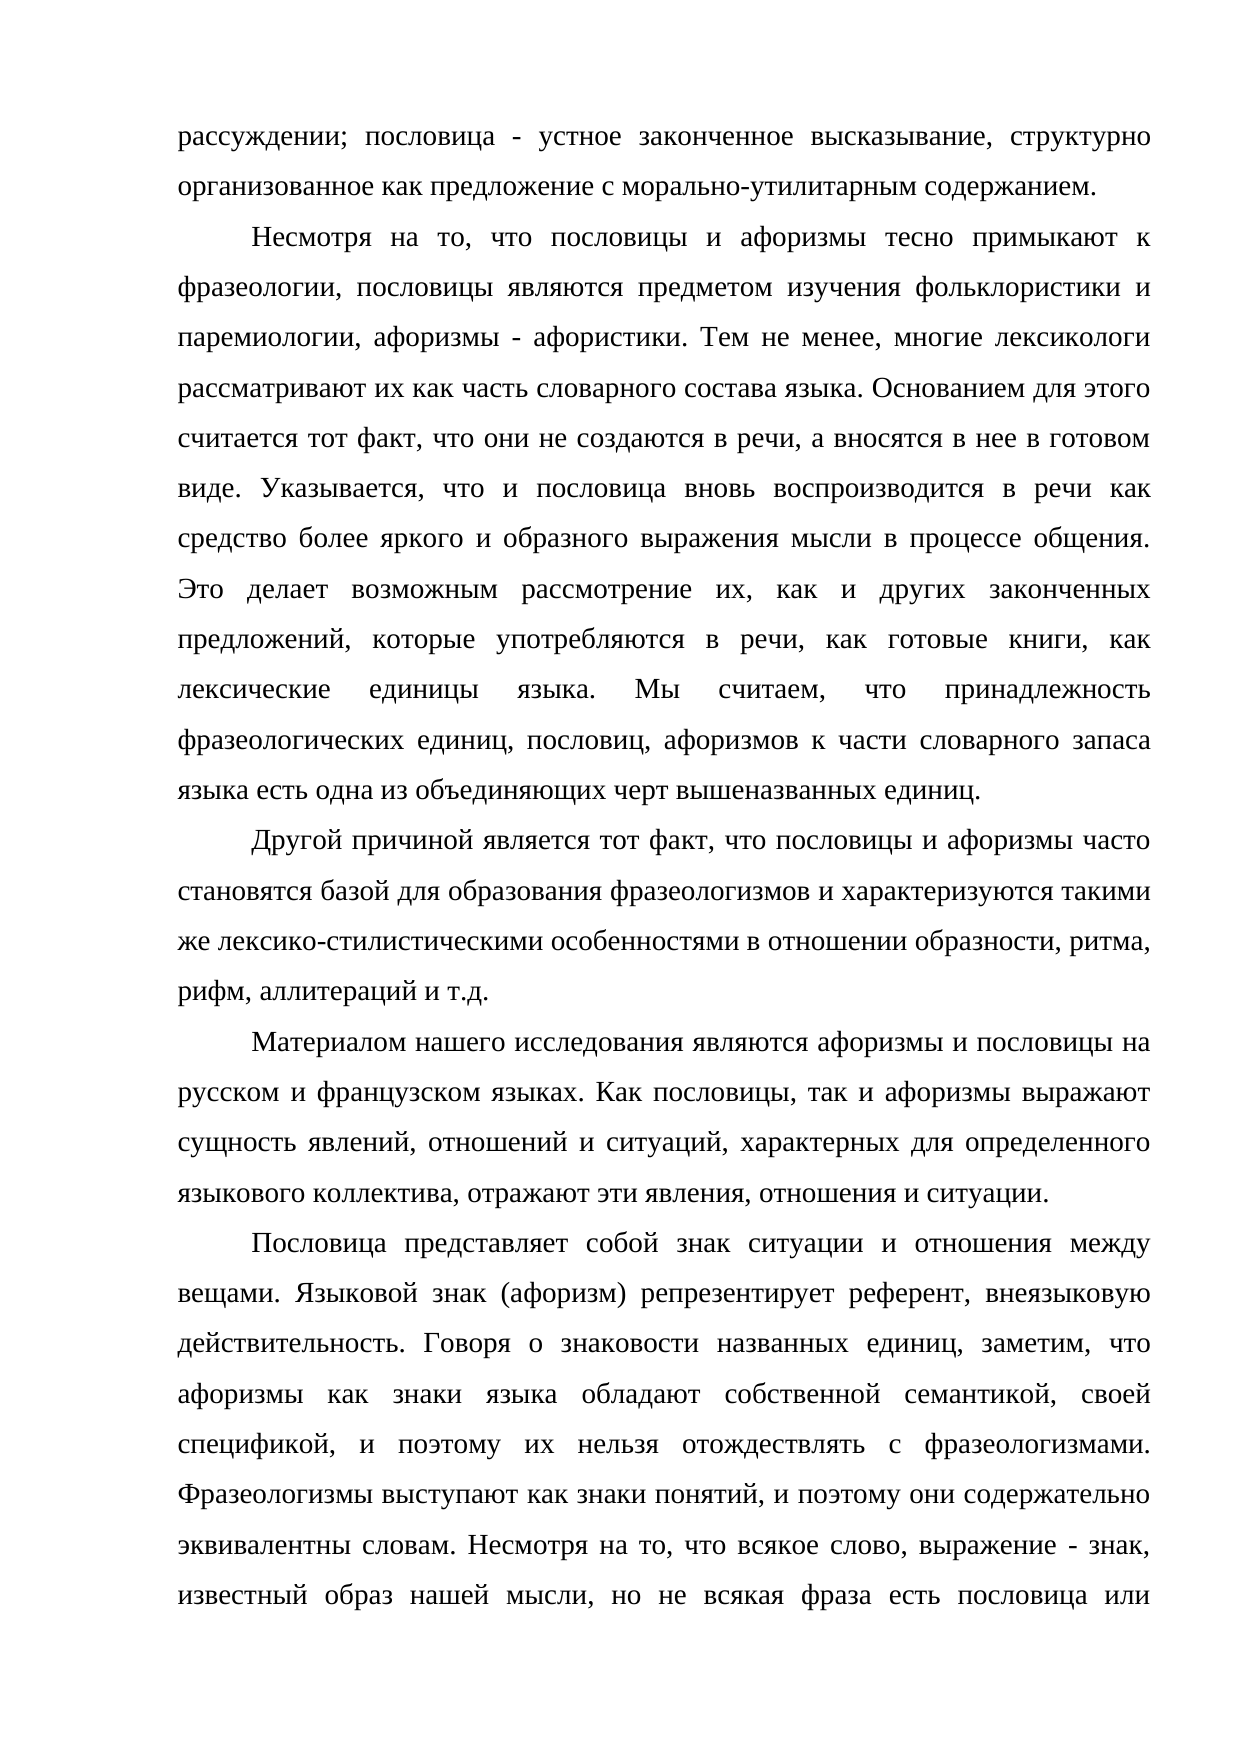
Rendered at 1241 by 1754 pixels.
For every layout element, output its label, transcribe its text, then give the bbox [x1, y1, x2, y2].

text Материалом нашего исследования являются афоризмы и пословицы на русском и французском языках. Как пословицы, так и афоризмы выражают сущность явлений, отношений и ситуаций, характерных для определенного языкового коллектива, отражают эти явления, отношения и ситуации. [177, 1024, 1152, 1208]
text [177, 118, 1152, 202]
text Другой причиной является тот факт, что пословицы и афоризмы часто становятся базой для образования фразеологизмов и характеризуются такими же лексико-стилистическими особенностями в отношении образности, ритма, рифм, аллитераций и т.д. [177, 822, 1152, 1007]
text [177, 1225, 1152, 1611]
text Несмотря на то, что пословицы и афоризмы тесно примыкают к фразеологии, пословицы являются предметом изучения фольклористики и паремиологии, афоризмы - афористики. Тем не менее, многие лексикологи рассматривают их как часть словарного состава языка. Основанием для этого считается тот факт, что они не создаются в речи, а вносятся в нее в готовом виде. Указывается, что и пословица вновь воспроизводится в речи как средство более яркого и образного выражения мысли в процессе общения. Это делает возможным рассмотрение их, как и других законченных предложений, которые употребляются в речи, как готовые книги, как лексические единицы языка. Мы считаем, что принадлежность фразеологических единиц, пословиц, афоризмов к части словарного запаса языка есть одна из объединяющих черт вышеназванных единиц. [177, 219, 1152, 806]
